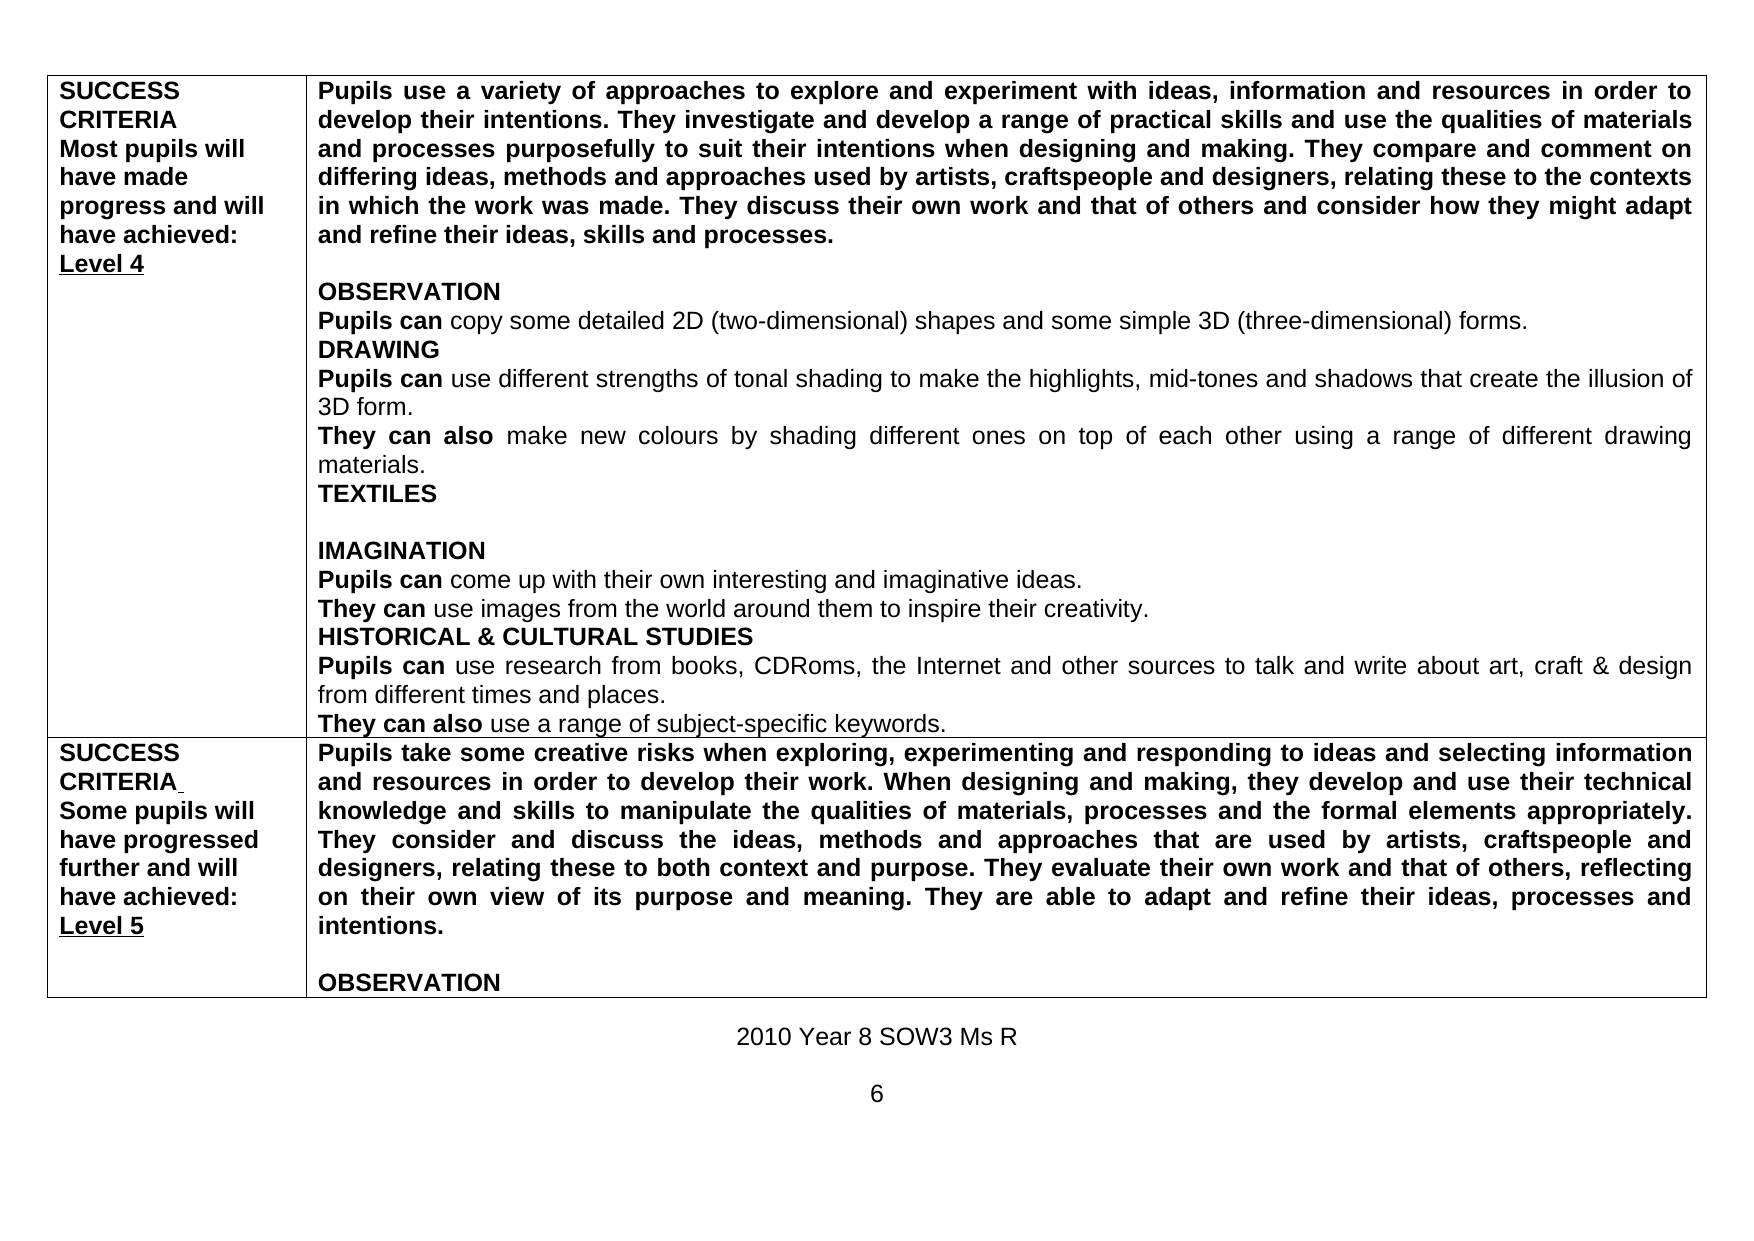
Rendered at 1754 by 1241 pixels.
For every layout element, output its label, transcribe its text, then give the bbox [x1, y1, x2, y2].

table_cell Pupils use a variety of approaches to explore and experiment with ideas, information and resources in order to develop their intentions. They investigate and develop a range of practical skills and use the qualities of materials and processes purposefully to suit their intentions when designing and making. They compare and comment on differing ideas, methods and approaches used by artists, craftspeople and designers, relating these to the contexts in which the work was made. They discuss their own work and that of others and consider how they might adapt and refine their ideas, skills and processes. OBSERVATION Pupils can copy some detailed 2D (two-dimensional) shapes and some simple 3D (three-dimensional) forms. DRAWING Pupils can use different strengths of tonal shading to make the highlights, mid-tones and shadows that create the illusion of 3D form. They can also make new colours by shading different ones on top of each other using a range of different drawing materials. TEXTILES IMAGINATION Pupils can come up with their own interesting and imaginative ideas. They can use images from the world around them to inspire their creativity. HISTORICAL & CULTURAL STUDIES Pupils can use research from books, CDRoms, the Internet and other sources to talk and write about art, craft & design from different times and places. They can also use a range of subject-specific keywords. [307, 76, 1706, 737]
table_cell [307, 738, 1706, 997]
table_cell SUCCESS CRITERIA Most pupils will have made progress and will have achieved: Level 4 [48, 76, 306, 737]
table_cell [48, 738, 306, 997]
